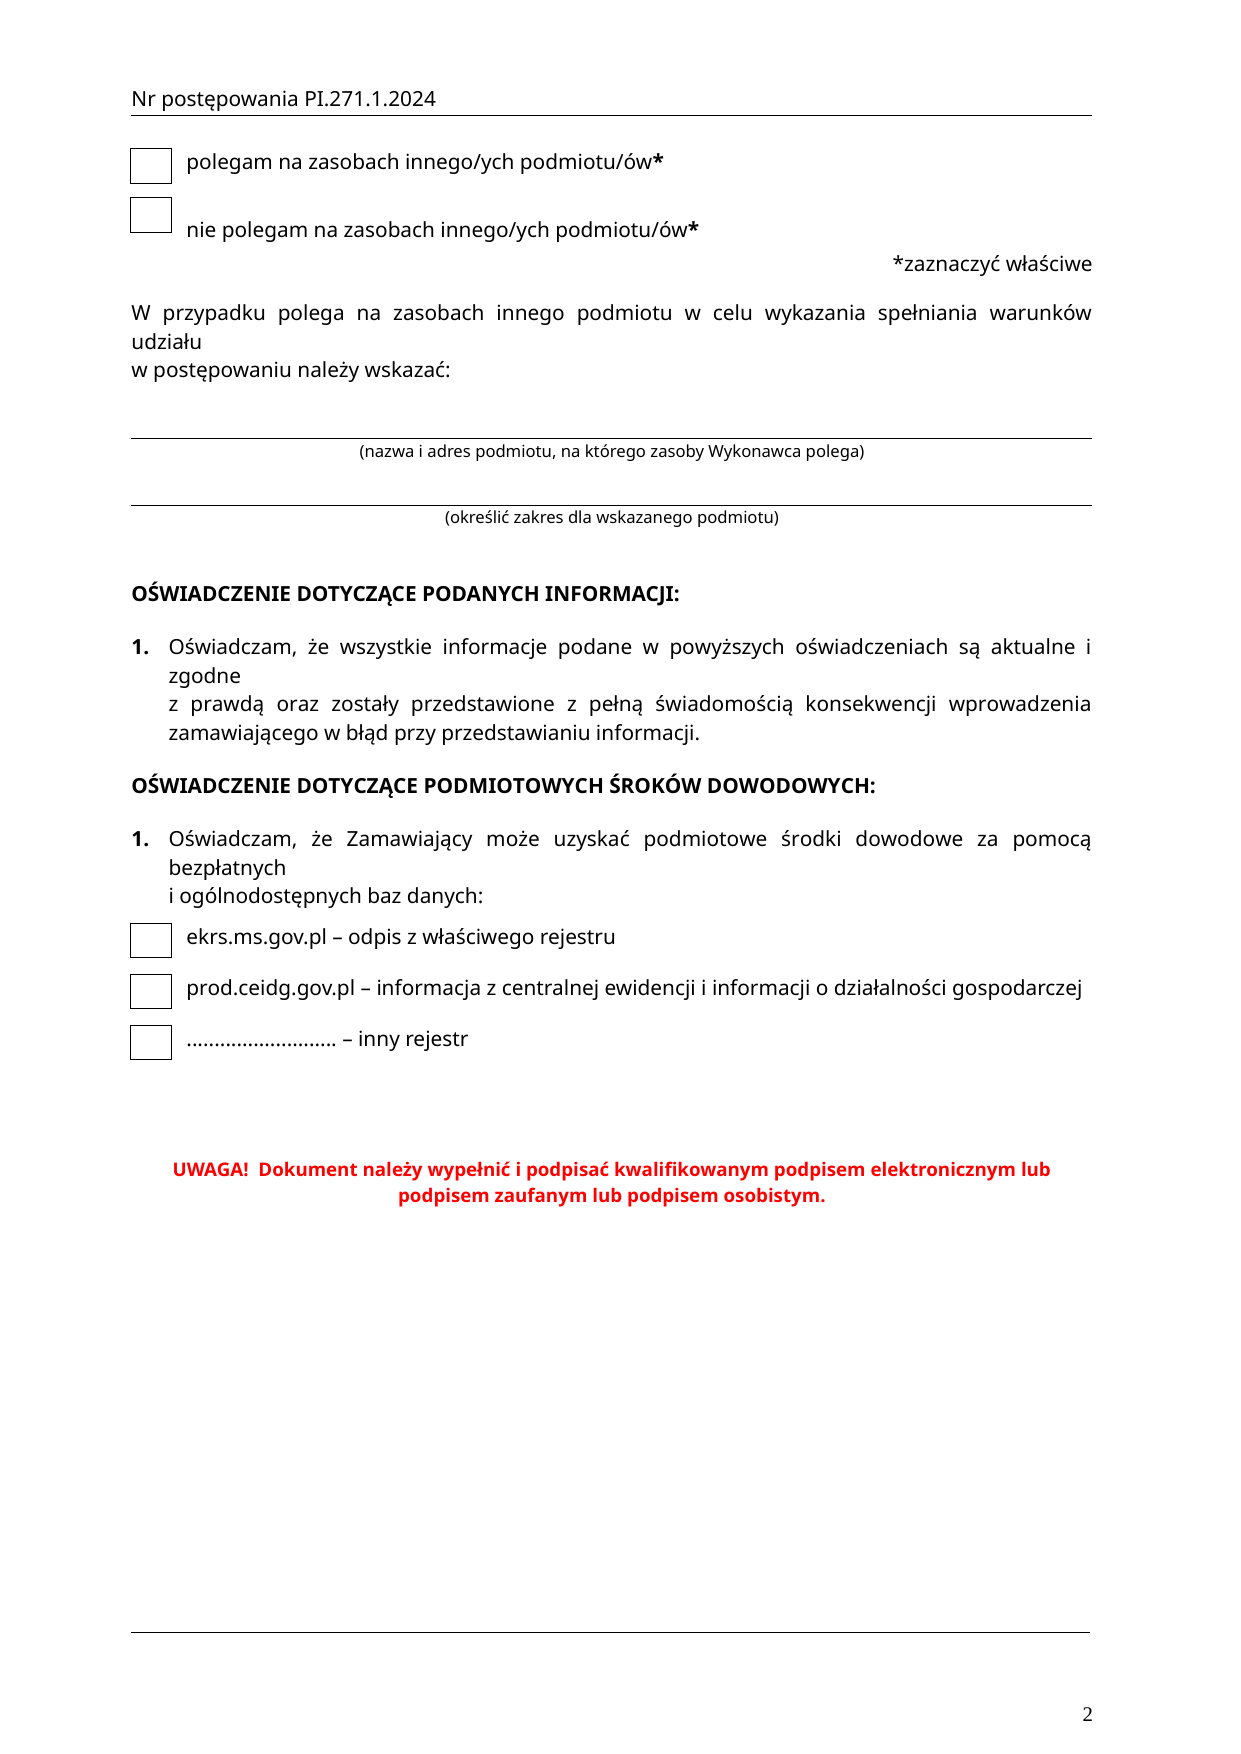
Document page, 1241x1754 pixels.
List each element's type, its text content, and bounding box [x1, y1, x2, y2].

table_header [131, 924, 171, 957]
text OŚWIADCZENIE DOTYCZĄCE PODANYCH INFORMACJI: [131, 579, 1092, 607]
table_header [131, 149, 171, 182]
text UWAGA! Dokument należy wypełnić i podpisać kwalifikowanym podpisem elektronicznym lub podpisem zaufanym lub podpisem osobistym. [131, 1156, 1092, 1207]
list Oświadczam, że Zamawiający może uzyskać podmiotowe środki dowodowe za pomocą bezpłatnych i ogólnodostępnych baz danych: [131, 824, 1092, 910]
text (określić zakres dla wskazanego podmiotu) [131, 506, 1092, 529]
text ekrs.ms.gov.pl – odpis z właściwego rejestru [172, 922, 1092, 951]
list *zaznaczyć właściwe [539, 249, 1092, 278]
text nie polegam na zasobach innego/ych podmiotu/ów* [131, 215, 1092, 243]
text W przypadku polega na zasobach innego podmiotu w celu wykazania spełniania warunków udziału w postępowaniu należy wskazać: [131, 298, 1092, 384]
table_header [131, 975, 171, 1008]
text prod.ceidg.gov.pl – informacja z centralnej ewidencji i informacji o działalności gospodarczej [172, 973, 1092, 1002]
table_header [131, 198, 171, 232]
list OŚWIADCZENIE DOTYCZĄCE PODMIOTOWYCH ŚROKÓW DOWODOWYCH: [131, 771, 1092, 799]
list Oświadczam, że wszystkie informacje podane w powyższych oświadczeniach są aktualne i zgodne z prawdą oraz zostały przedstawione z pełną świadomością konsekwencji wprowadzenia zamawiającego w błąd przy przedstawianiu informacji. [131, 632, 1092, 746]
text (nazwa i adres podmiotu, na którego zasoby Wykonawca polega) [131, 439, 1092, 462]
table_header [131, 1026, 171, 1059]
text ........................... – inny rejestr [172, 1024, 1092, 1053]
text polegam na zasobach innego/ych podmiotu/ów* [172, 147, 1092, 175]
